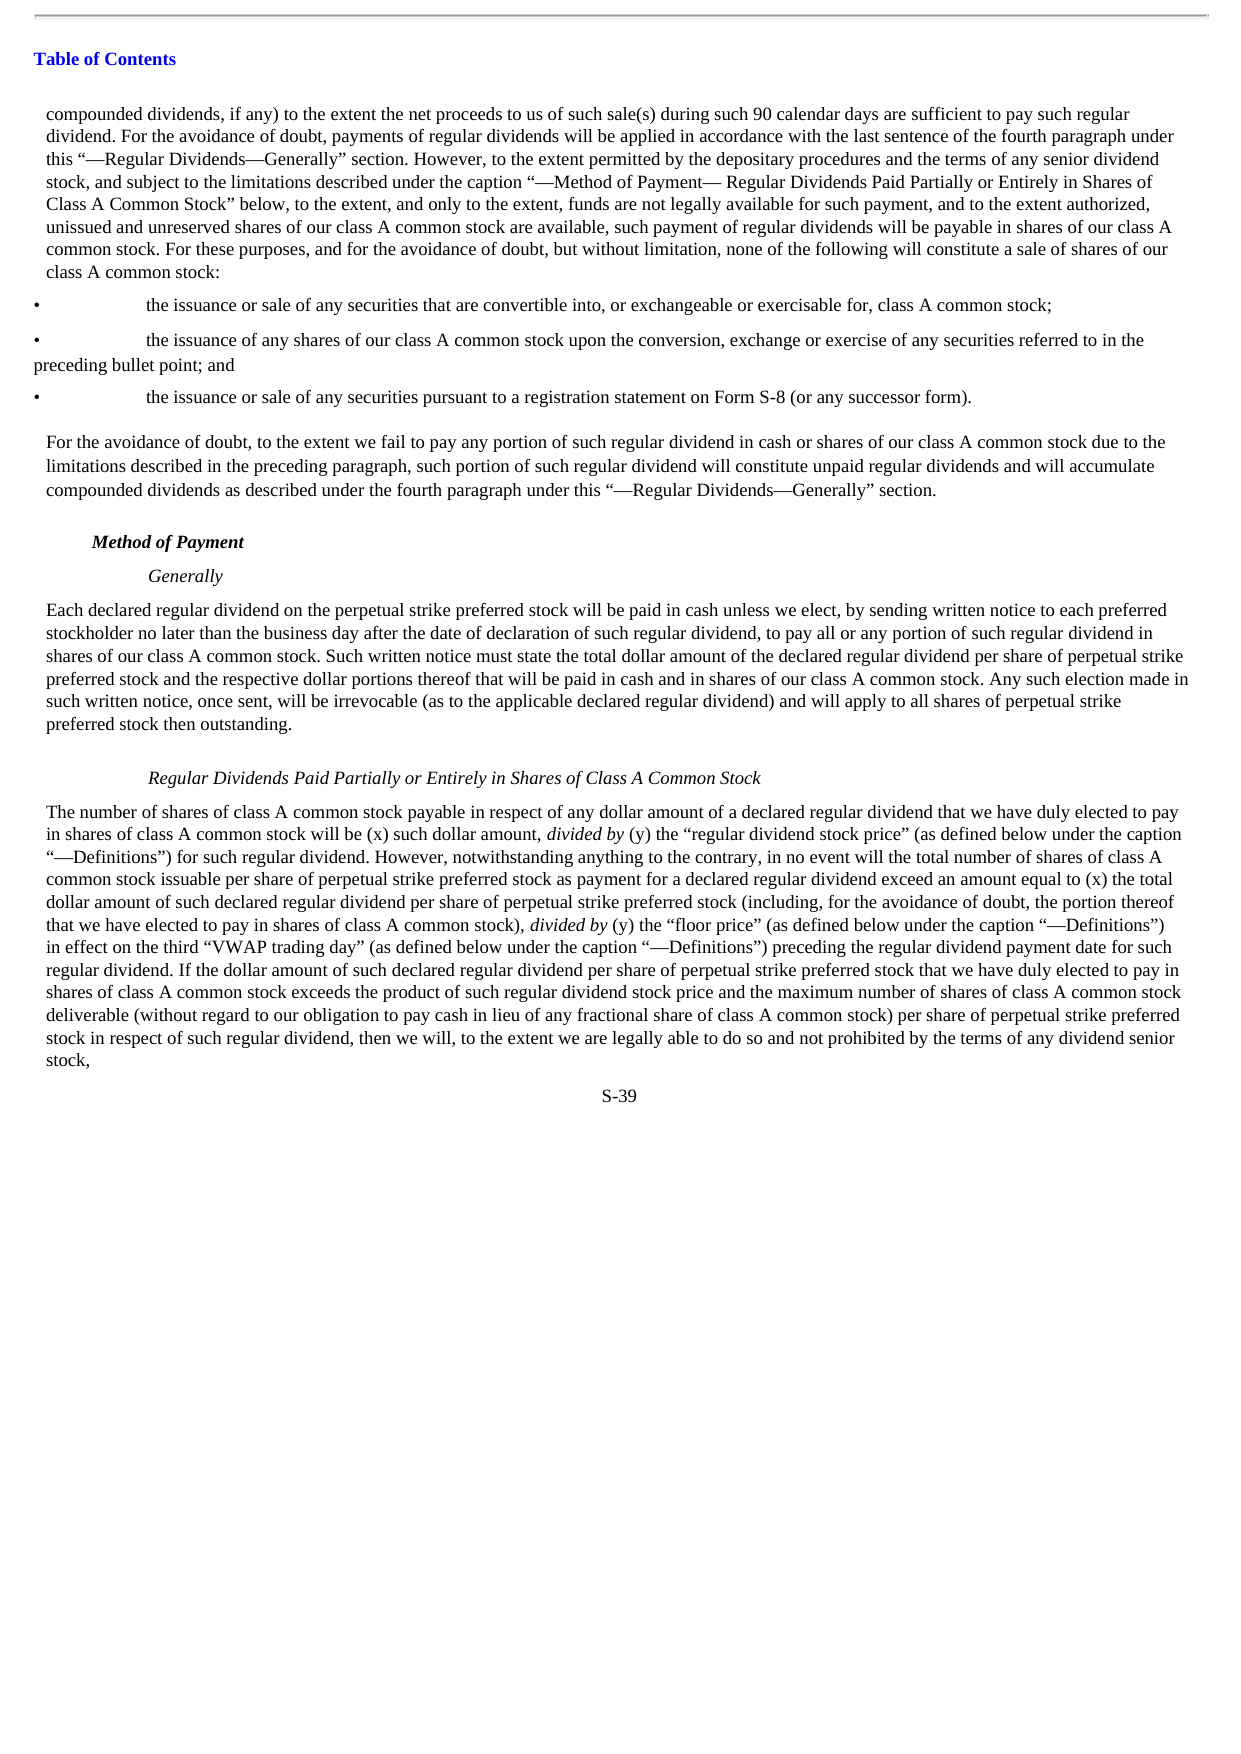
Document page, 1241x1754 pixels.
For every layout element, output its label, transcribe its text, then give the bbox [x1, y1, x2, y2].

picture [32, 14, 1209, 21]
text Regular Dividends Paid Partially or Entirely in Shares of Class A Common Stock [148, 767, 1190, 788]
text The number of shares of class A common stock payable in respect of any dollar amount of a declared regular dividend that we have duly elected to pay in shares of class A common stock will be (x) such dollar amount, divided by (y) the “regular dividend stock price” (as defined below under the caption “—Definitions”) for such regular dividend. However, notwithstanding anything to the contrary, in no event will the total number of shares of class A common stock issuable per share of perpetual strike preferred stock as payment for a declared regular dividend exceed an amount equal to (x) the total dollar amount of such declared regular dividend per share of perpetual strike preferred stock (including, for the avoidance of doubt, the portion thereof that we have elected to pay in shares of class A common stock), divided by (y) the “floor price” (as defined below under the caption “—Definitions”) in effect on the third “VWAP trading day” (as defined below under the caption “—Definitions”) preceding the regular dividend payment date for such regular dividend. If the dollar amount of such declared regular dividend per share of perpetual strike preferred stock that we have duly elected to pay in shares of class A common stock exceeds the product of such regular dividend stock price and the maximum number of shares of class A common stock deliverable (without regard to our obligation to pay cash in lieu of any fractional share of class A common stock) per share of perpetual strike preferred stock in respect of such regular dividend, then we will, to the extent we are legally able to do so and not prohibited by the terms of any dividend senior stock, [46, 801, 1184, 1071]
list the issuance or sale of any securities pursuant to a registration statement on Form S-8 (or any successor form). [33, 386, 1190, 408]
text For the avoidance of doubt, to the extent we fail to pay any portion of such regular dividend in cash or shares of our class A common stock due to the limitations described in the preceding paragraph, such portion of such regular dividend will constitute unpaid regular dividends and will accumulate compounded dividends as described under the fourth paragraph under this “—Regular Dividends—Generally” section. [46, 431, 1167, 500]
text Method of Payment [92, 531, 1190, 553]
list the issuance of any shares of our class A common stock upon the conversion, exchange or exercise of any securities referred to in the preceding bullet point; and [33, 329, 1190, 376]
text compounded dividends, if any) to the extent the net proceeds to us of such sale(s) during such 90 calendar days are sufficient to pay such regular dividend. For the avoidance of doubt, payments of regular dividends will be applied in accordance with the last sentence of the fourth paragraph under this “—Regular Dividends—Generally” section. However, to the extent permitted by the depositary procedures and the terms of any senior dividend stock, and subject to the limitations described under the caption “—Method of Payment— Regular Dividends Paid Partially or Entirely in Shares of Class A Common Stock” below, to the extent, and only to the extent, funds are not legally available for such payment, and to the extent authorized, unissued and unreserved shares of our class A common stock are available, such payment of regular dividends will be payable in shares of our class A common stock. For these purposes, and for the avoidance of doubt, but without limitation, none of the following will constitute a sale of shares of our class A common stock: [46, 103, 1176, 282]
text Each declared regular dividend on the perpetual strike preferred stock will be paid in cash unless we elect, by sending written notice to each preferred stockholder no later than the business day after the date of declaration of such regular dividend, to pay all or any portion of such regular dividend in shares of our class A common stock. Such written notice must state the total dollar amount of the declared regular dividend per share of perpetual strike preferred stock and the respective dollar portions thereof that will be paid in cash and in shares of our class A common stock. Any such election made in such written notice, once sent, will be irrevocable (as to the applicable declared regular dividend) and will apply to all shares of perpetual strike preferred stock then outstanding. [46, 599, 1190, 735]
text Table of Contents [33, 47, 1190, 69]
text S-39 [33, 1084, 1205, 1106]
text Generally [148, 565, 1190, 587]
list the issuance or sale of any securities that are convertible into, or exchangeable or exercisable for, class A common stock; [33, 294, 1190, 315]
